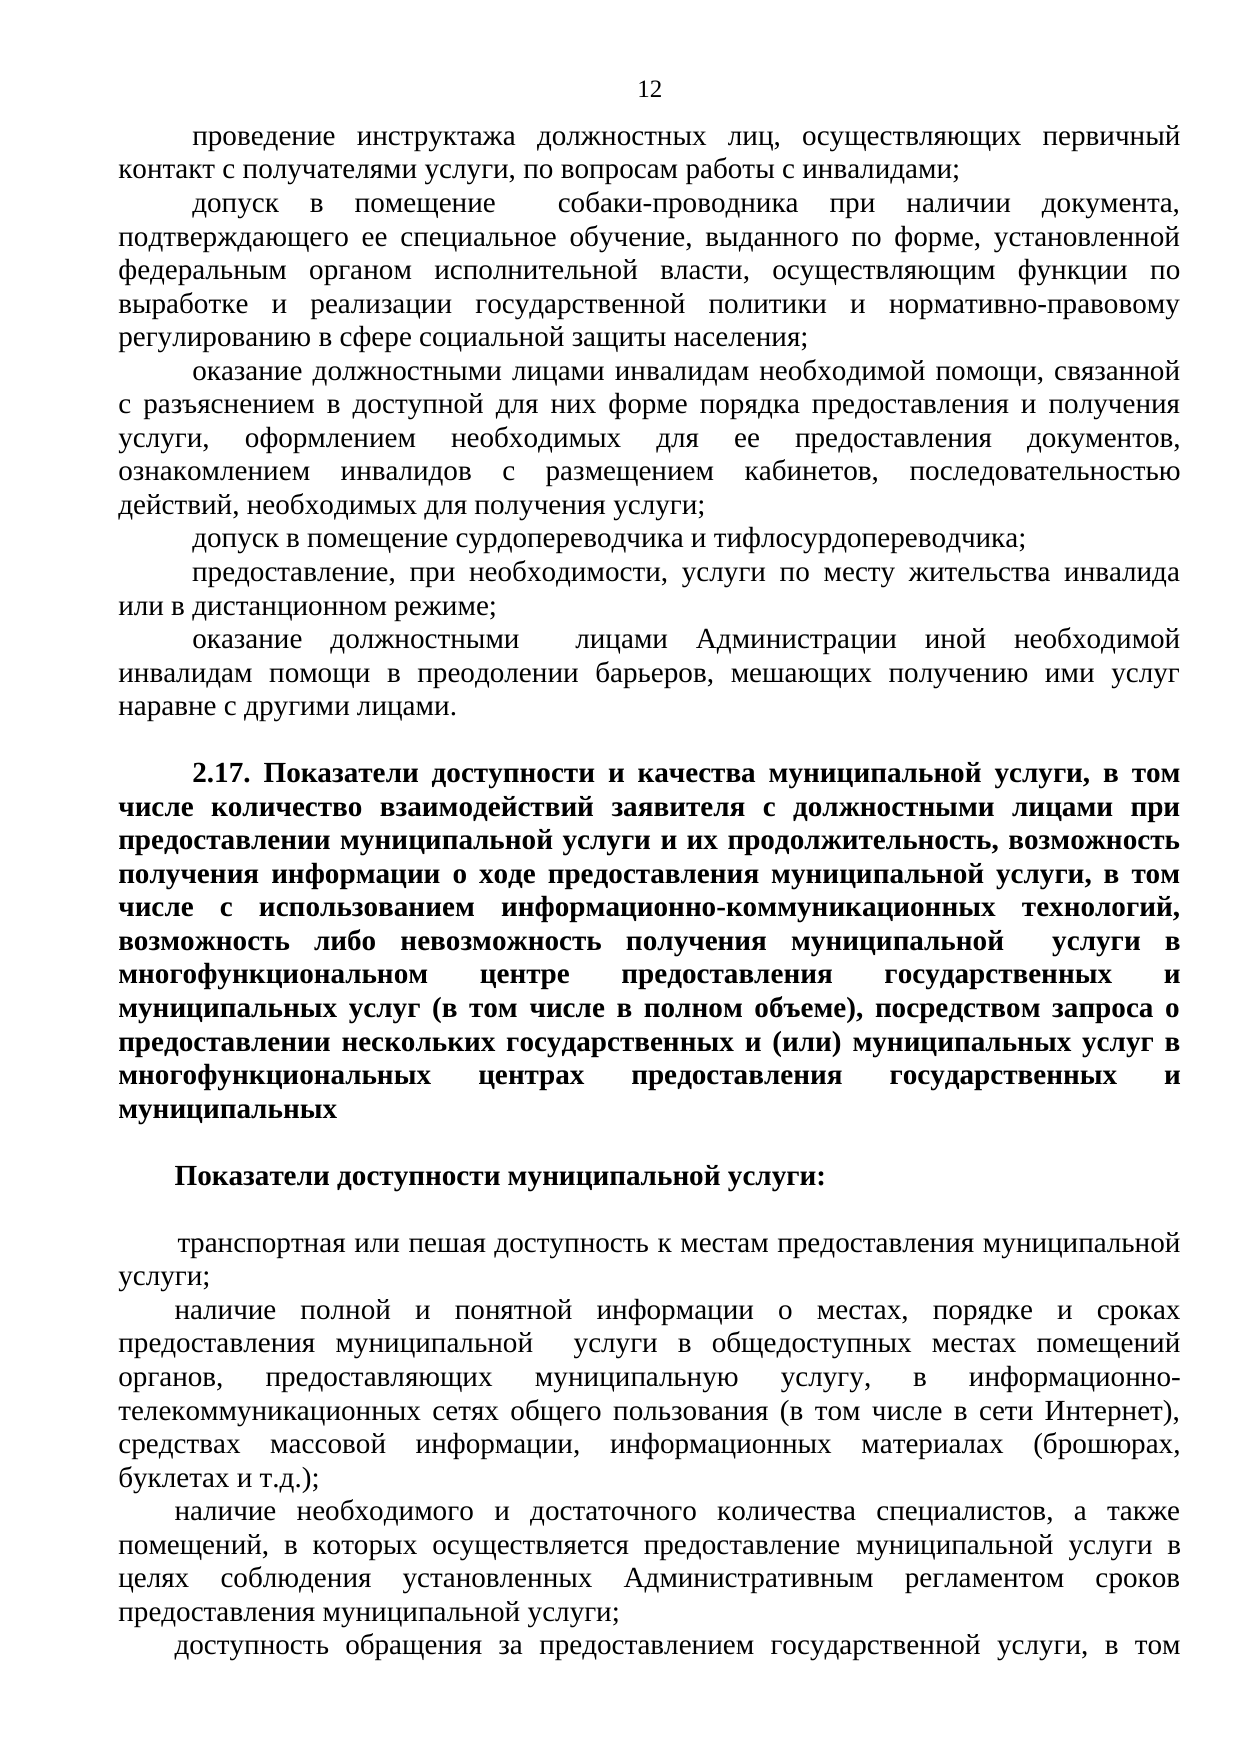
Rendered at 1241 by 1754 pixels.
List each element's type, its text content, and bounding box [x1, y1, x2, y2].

text 2.17. Показатели доступности и качества муниципальной услуги, в том числе количество взаимодействий заявителя с должностными лицами при предоставлении муниципальной услуги и их продолжительность, возможность получения информации о ходе предоставления муниципальной услуги, в том числе с использованием информационно-коммуникационных технологий, возможность либо невозможность получения муниципальной услуги в многофункциональном центре предоставления государственных и муниципальных услуг (в том числе в полном объеме), посредством запроса о предоставлении нескольких государственных и (или) муниципальных услуг в многофункциональных центрах предоставления государственных и муниципальных [118, 755, 1181, 1124]
text предоставление, при необходимости, услуги по месту жительства инвалида или в дистанционном режиме; [118, 554, 1181, 621]
text оказание должностными лицами инвалидам необходимой помощи, связанной с разъяснением в доступной для них форме порядка предоставления и получения услуги, оформлением необходимых для ее предоставления документов, ознакомлением инвалидов с размещением кабинетов, последовательностью действий, необходимых для получения услуги; [118, 353, 1181, 521]
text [118, 1627, 1181, 1661]
text оказание должностными лицами Администрации иной необходимой инвалидам помощи в преодолении барьеров, мешающих получению ими услуг наравне с другими лицами. [118, 621, 1181, 722]
text Показатели доступности муниципальной услуги: [118, 1158, 1181, 1191]
text проведение инструктажа должностных лиц, осуществляющих первичный контакт с получателями услуги, по вопросам работы с инвалидами; [118, 118, 1181, 185]
text допуск в помещение собаки-проводника при наличии документа, подтверждающего ее специальное обучение, выданного по форме, установленной федеральным органом исполнительной власти, осуществляющим функции по выработке и реализации государственной политики и нормативно-правовому регулированию в сфере социальной защиты населения; [118, 185, 1181, 353]
text наличие необходимого и достаточного количества специалистов, а также помещений, в которых осуществляется предоставление муниципальной услуги в целях соблюдения установленных Административным регламентом сроков предоставления муниципальной услуги; [118, 1493, 1181, 1627]
text допуск в помещение сурдопереводчика и тифлосурдопереводчика; [118, 521, 1181, 554]
text наличие полной и понятной информации о местах, порядке и сроках предоставления муниципальной услуги в общедоступных местах помещений органов, предоставляющих муниципальную услугу, в информационно-телекоммуникационных сетях общего пользования (в том числе в сети Интернет), средствах массовой информации, информационных материалах (брошюрах, буклетах и т.д.); [118, 1292, 1181, 1493]
text транспортная или пешая доступность к местам предоставления муниципальной услуги; [118, 1225, 1181, 1292]
